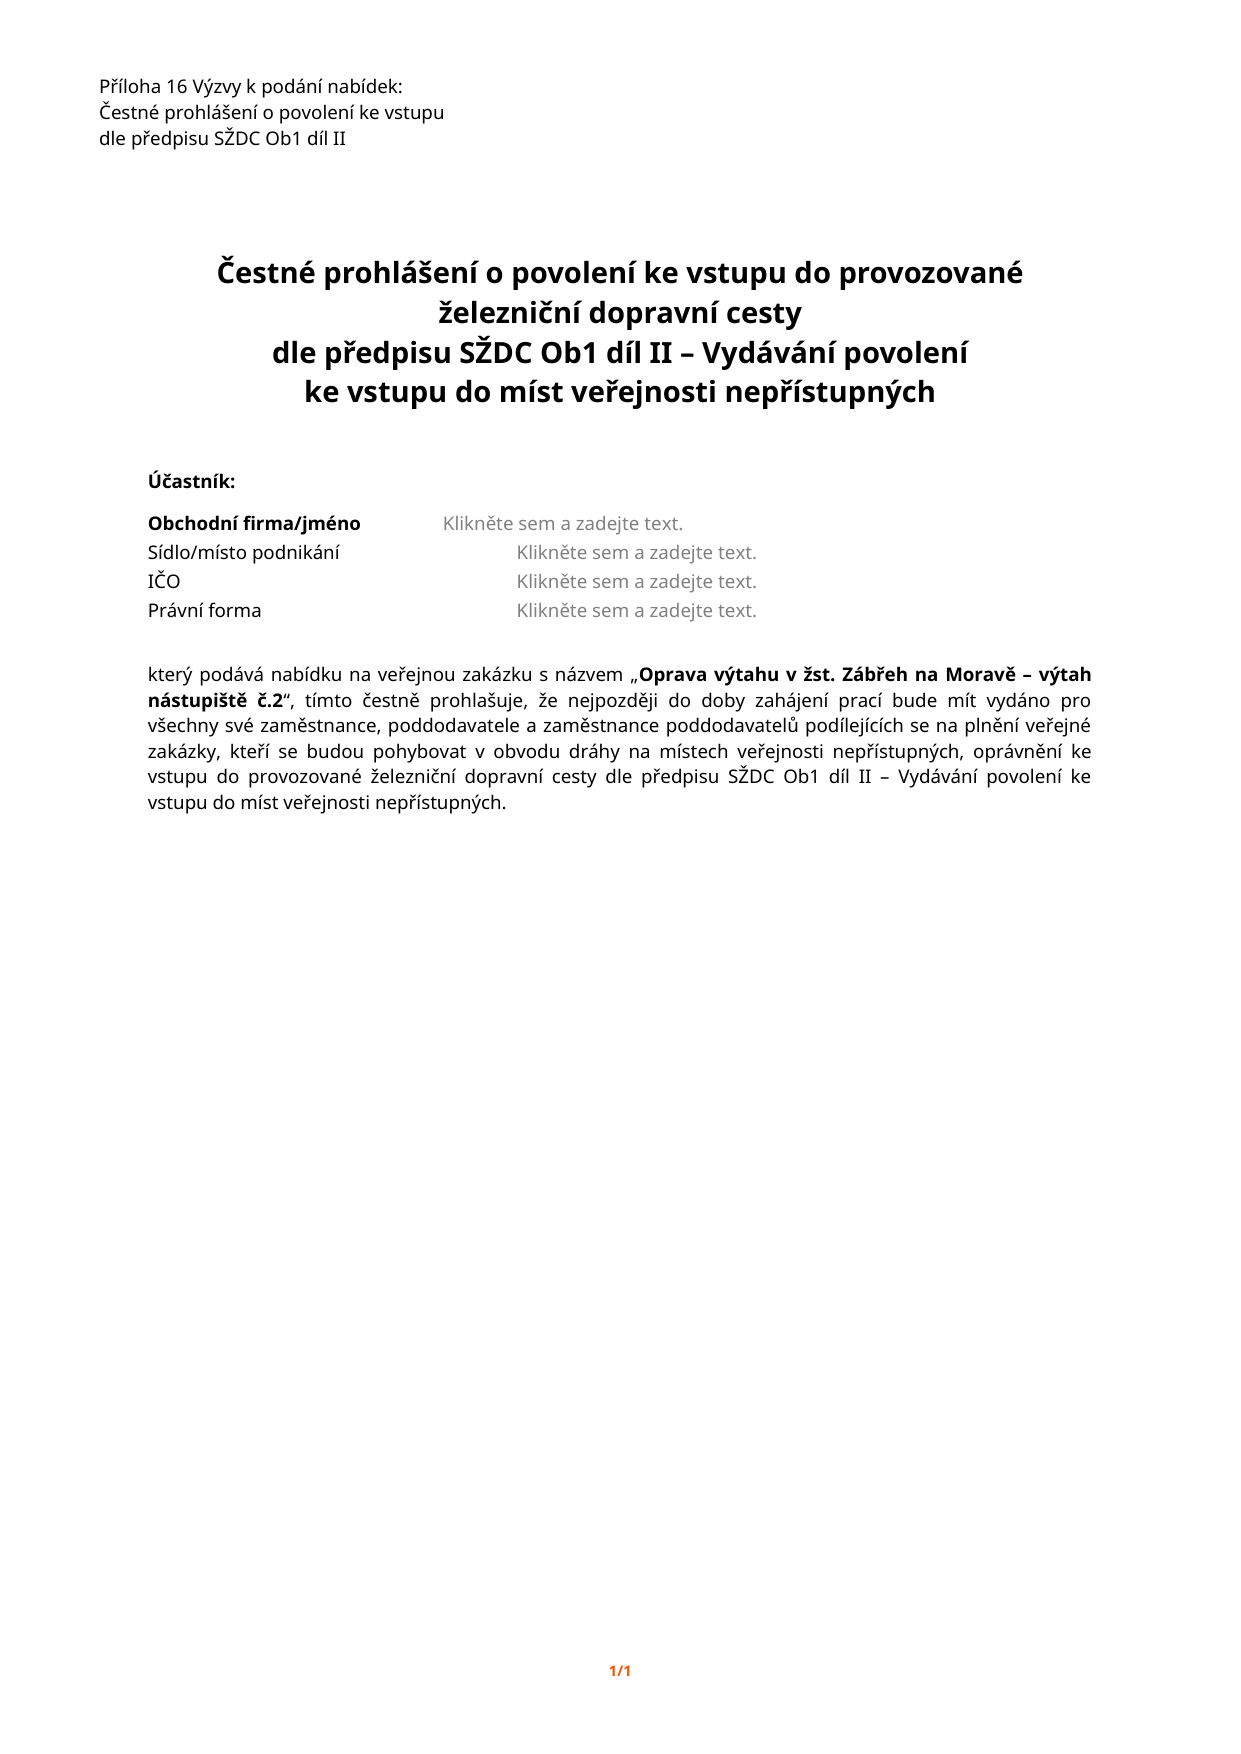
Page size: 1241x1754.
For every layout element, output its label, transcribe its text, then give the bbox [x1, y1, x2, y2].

text Právní forma [148, 594, 1093, 623]
text který podává nabídku na veřejnou zakázku s názvem „Oprava výtahu v žst. Zábřeh na Moravě – výtah nástupiště č.2“, tímto čestně prohlašuje, že nejpozději do doby zahájení prací bude mít vydáno pro všechny své zaměstnance, poddodavatele a zaměstnance poddodavatelů podílejících se na plnění veřejné zakázky, kteří se budou pohybovat v obvodu dráhy na místech veřejnosti nepřístupných, oprávnění ke vstupu do provozované železniční dopravní cesty dle předpisu SŽDC Ob1 díl II – Vydávání povolení ke vstupu do míst veřejnosti nepřístupných. [148, 661, 1093, 814]
text Obchodní firma/jméno [148, 507, 1093, 536]
title ke vstupu do míst veřejnosti nepřístupných [148, 372, 1093, 411]
text Sídlo/místo podnikání [148, 536, 1093, 565]
text IČO [148, 565, 1093, 594]
title Čestné prohlášení o povolení ke vstupu do provozované železniční dopravní cesty [148, 253, 1093, 332]
text Účastník: [148, 464, 1093, 495]
title dle předpisu SŽDC Ob1 díl II – Vydávání povolení [148, 332, 1093, 372]
